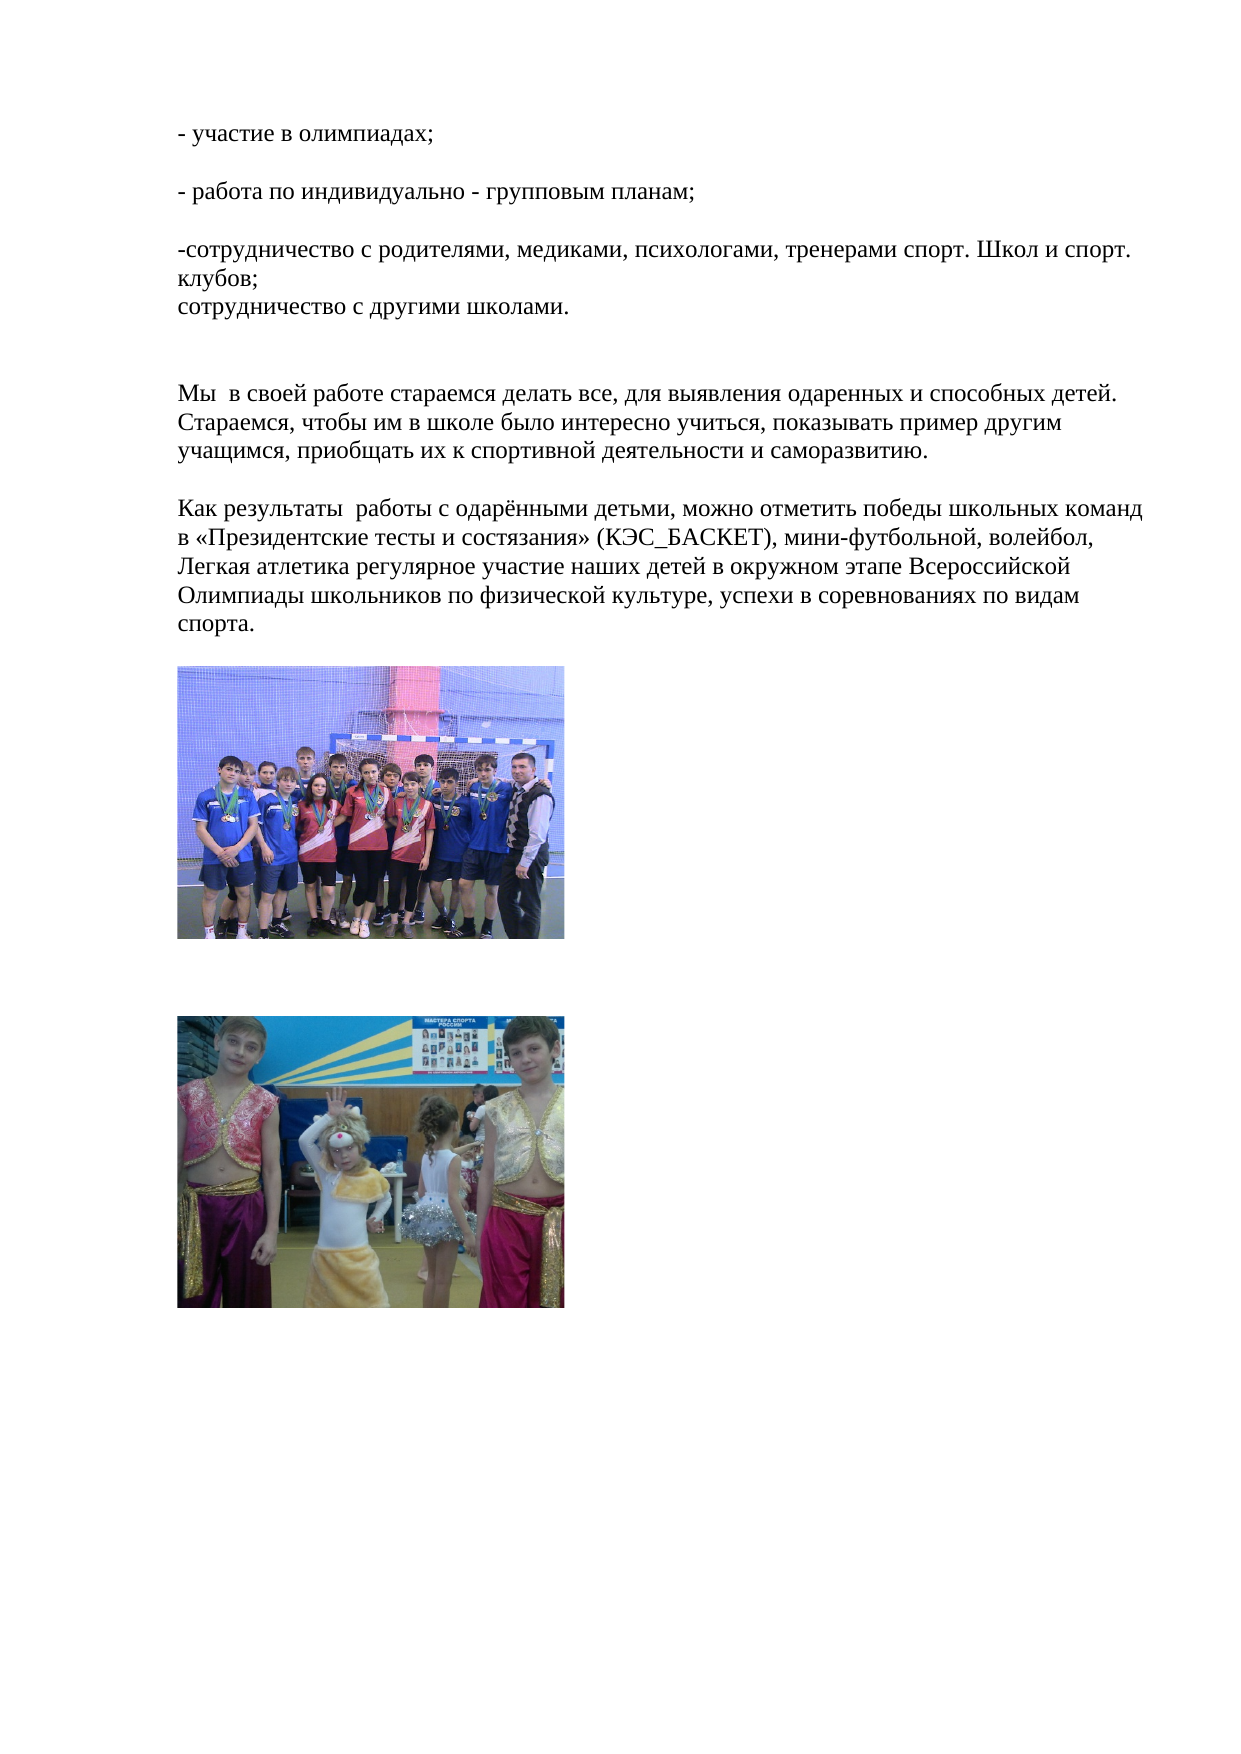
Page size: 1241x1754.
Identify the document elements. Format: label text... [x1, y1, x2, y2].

picture [177, 1016, 565, 1308]
picture [177, 666, 565, 939]
text Как результаты работы с одарёнными детьми, можно отметить победы школьных команд в «Президентские тесты и состязания» (КЭС_БАСКЕТ), мини-футбольной, волейбол, Легкая атлетика регулярное участие наших детей в окружном этапе Всероссийской Олимпиады школьников по физической культуре, успехи в соревнованиях по видам спорта. [177, 493, 1152, 637]
text - участие в олимпиадах; [177, 118, 1152, 147]
text Мы в своей работе стараемся делать все, для выявления одаренных и способных детей. Стараемся, чтобы им в школе было интересно учиться, показывать пример другим учащимся, приобщать их к спортивной деятельности и саморазвитию. [177, 349, 1152, 464]
text - работа по индивидуально - групповым планам; [177, 176, 1152, 205]
text -сотрудничество с родителями, медиками, психологами, тренерами спорт. Школ и спорт. клубов; сотрудничество с другими школами. [177, 234, 1152, 320]
